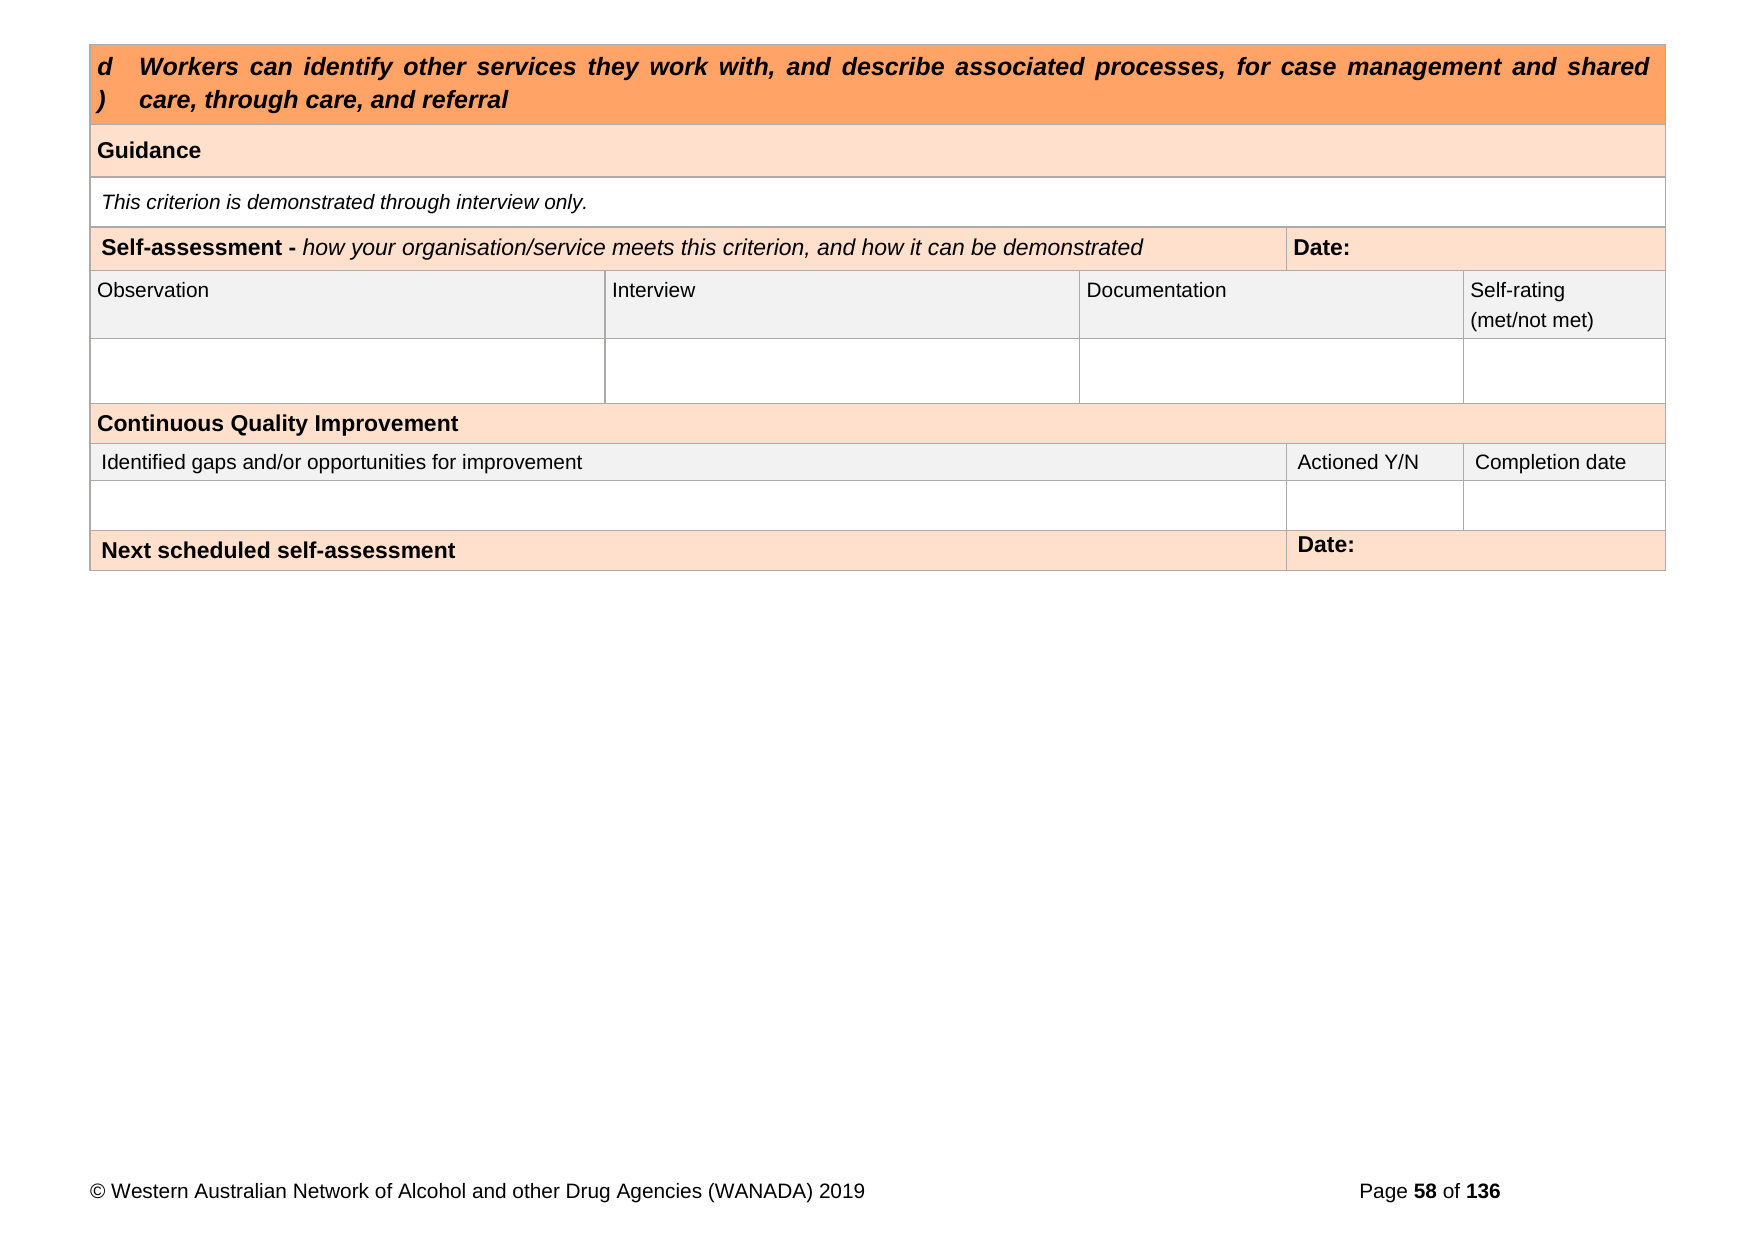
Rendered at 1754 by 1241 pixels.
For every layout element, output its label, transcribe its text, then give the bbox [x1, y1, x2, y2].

table_cell [1080, 339, 1463, 403]
table_cell Self-rating (met/not met) [1464, 271, 1665, 338]
table_cell Documentation [1080, 271, 1463, 338]
table_cell [1464, 339, 1665, 403]
table_cell This criterion is demonstrated through interview only. [91, 178, 1665, 226]
table_cell [91, 339, 604, 403]
table_cell Date: [1287, 228, 1665, 270]
table_cell Interview [606, 271, 1079, 338]
table_cell [606, 339, 1079, 403]
table_cell Next scheduled self-assessment [91, 531, 1286, 570]
table_cell Actioned Y/N [1287, 444, 1463, 480]
table_cell Guidance [91, 125, 1665, 176]
table_header d) [91, 45, 132, 124]
table_cell Date: [1287, 531, 1665, 570]
table_cell Continuous Quality Improvement [91, 404, 1665, 443]
table_header Workers can identify other services they work with, and describe associated processes, for case management and shared care, through care, and referral [132, 45, 1665, 124]
table_cell [91, 481, 1286, 530]
table_cell Self-assessment - how your organisation/service meets this criterion, and how it can be demonstrated [91, 228, 1286, 270]
table_cell Identified gaps and/or opportunities for improvement [91, 444, 1286, 480]
table_cell [1464, 481, 1665, 530]
table_cell Observation [91, 271, 604, 338]
table_cell Completion date [1464, 444, 1665, 480]
table_cell [1287, 481, 1463, 530]
